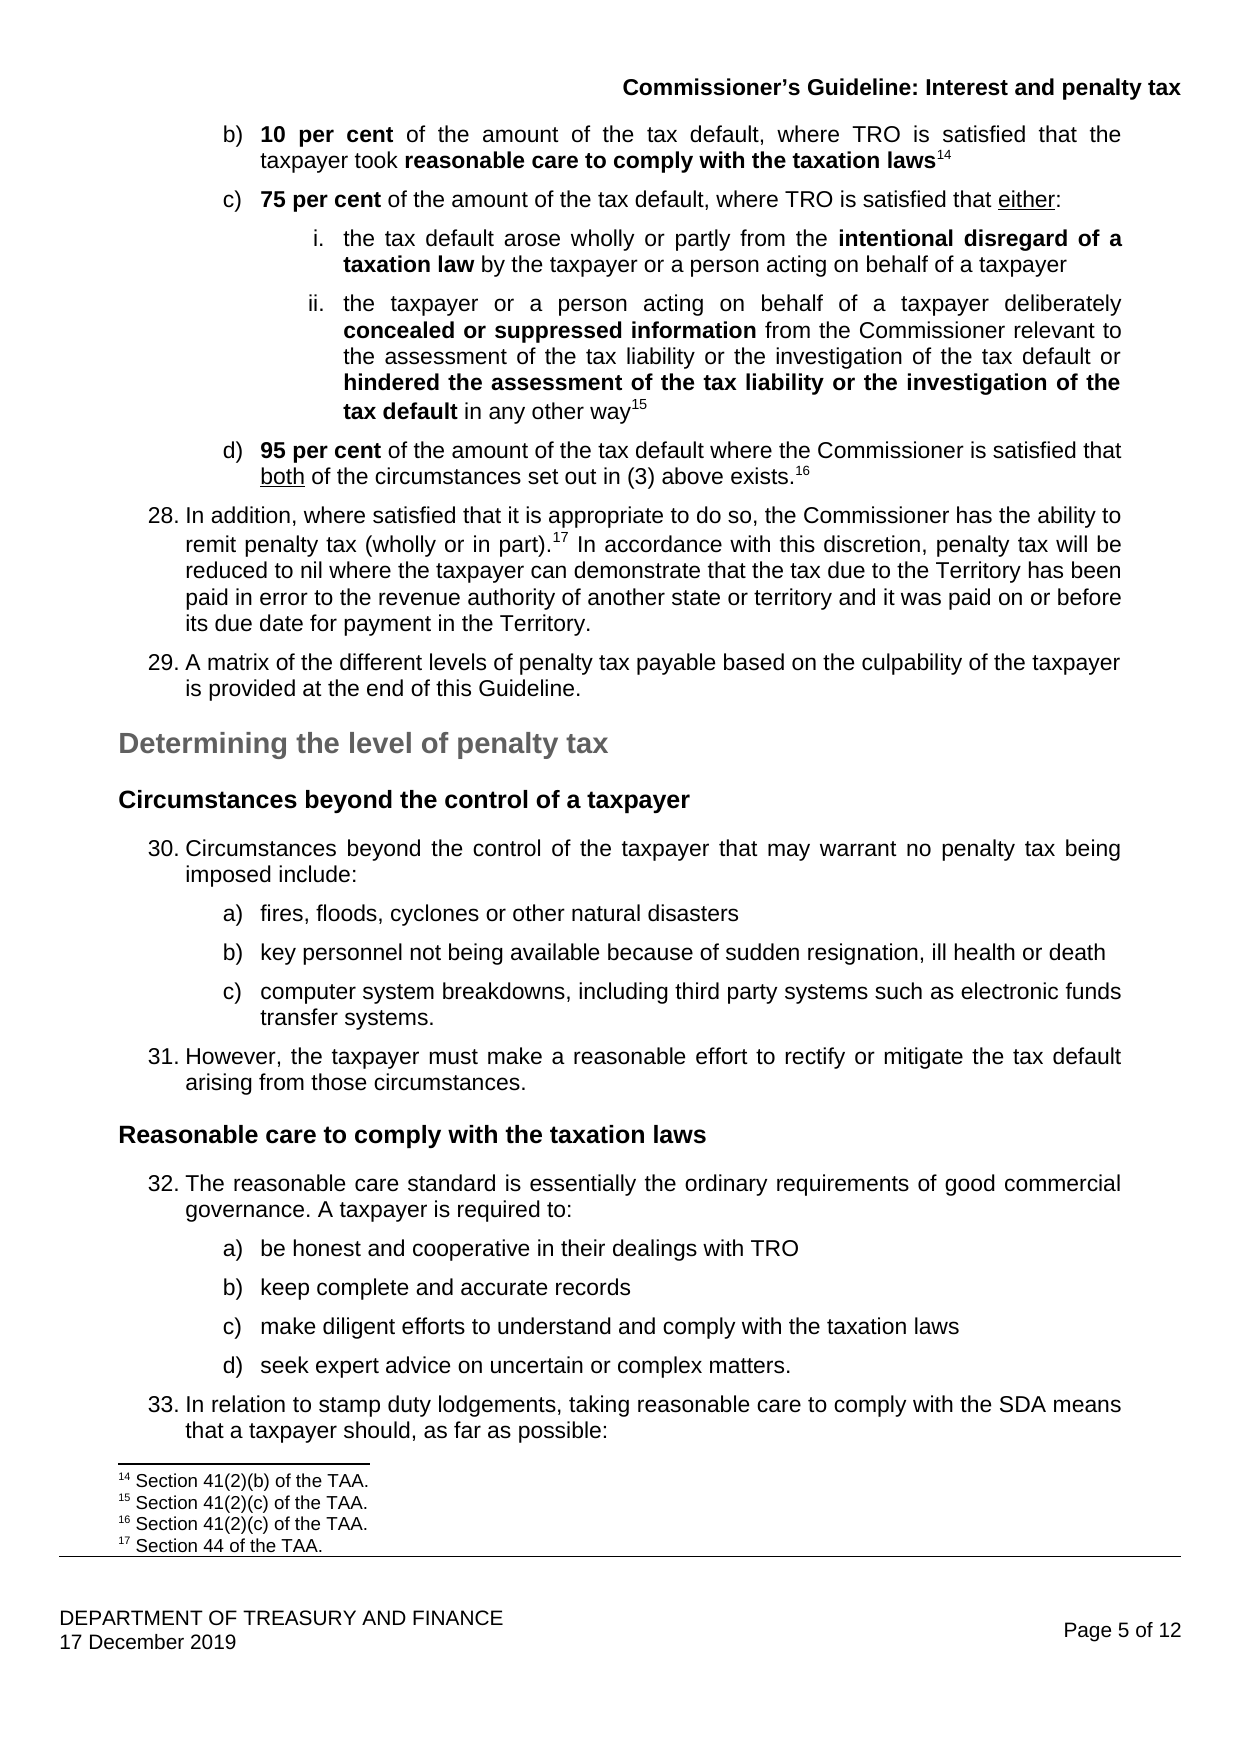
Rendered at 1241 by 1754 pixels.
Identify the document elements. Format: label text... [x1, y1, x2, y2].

list the taxpayer or a person acting on behalf of a taxpayer deliberately concealed or suppressed information from the Commissioner relevant to the assessment of the tax liability or the investigation of the tax default or hindered the assessment of the tax liability or the investigation of the tax default in any other way [324, 290, 1122, 424]
list In addition, where satisfied that it is appropriate to do so, the Commissioner has the ability to remit penalty tax (wholly or in part). In accordance with this discretion, penalty tax will be reduced to nil where the taxpayer can demonstrate that the tax due to the Territory has been paid in error to the revenue authority of another state or territory and it was paid on or before its due date for payment in the Territory. [148, 502, 1122, 636]
list the tax default arose wholly or partly from the intentional disregard of a taxation law by the taxpayer or a person acting on behalf of a taxpayer [324, 225, 1122, 278]
subtitle Reasonable care to comply with the taxation laws [118, 1121, 1122, 1149]
list 75 per cent of the amount of the tax default, where TRO is satisfied that either: [223, 186, 1122, 213]
list fires, floods, cyclones or other natural disasters [223, 900, 1122, 926]
list A matrix of the different levels of penalty tax payable based on the culpability of the taxpayer is provided at the end of this Guideline. [148, 649, 1122, 702]
list In relation to stamp duty lodgements, taking reasonable care to comply with the SDA means that a taxpayer should, as far as possible: [148, 1391, 1122, 1443]
list key personnel not being available because of sudden resignation, ill health or death [223, 939, 1122, 965]
list make diligent efforts to understand and comply with the taxation laws [223, 1313, 1122, 1339]
list keep complete and accurate records [223, 1274, 1122, 1301]
list be honest and cooperative in their dealings with TRO [223, 1235, 1122, 1262]
list However, the taxpayer must make a reasonable effort to rectify or mitigate the tax default arising from those circumstances. [148, 1043, 1122, 1096]
subtitle Determining the level of penalty tax [118, 727, 1122, 760]
list 10 per cent of the amount of the tax default, where TRO is satisfied that the taxpayer took reasonable care to comply with the taxation laws [223, 121, 1122, 174]
list seek expert advice on uncertain or complex matters. [223, 1352, 1122, 1378]
subtitle Circumstances beyond the control of a taxpayer [118, 785, 1122, 814]
list computer system breakdowns, including third party systems such as electronic funds transfer systems. [223, 978, 1122, 1030]
list 95 per cent of the amount of the tax default where the Commissioner is satisfied that both of the circumstances set out in (3) above exists. [223, 437, 1122, 490]
list The reasonable care standard is essentially the ordinary requirements of good commercial governance. A taxpayer is required to: [148, 1170, 1122, 1223]
list Circumstances beyond the control of the taxpayer that may warrant no penalty tax being imposed include: [148, 835, 1122, 887]
